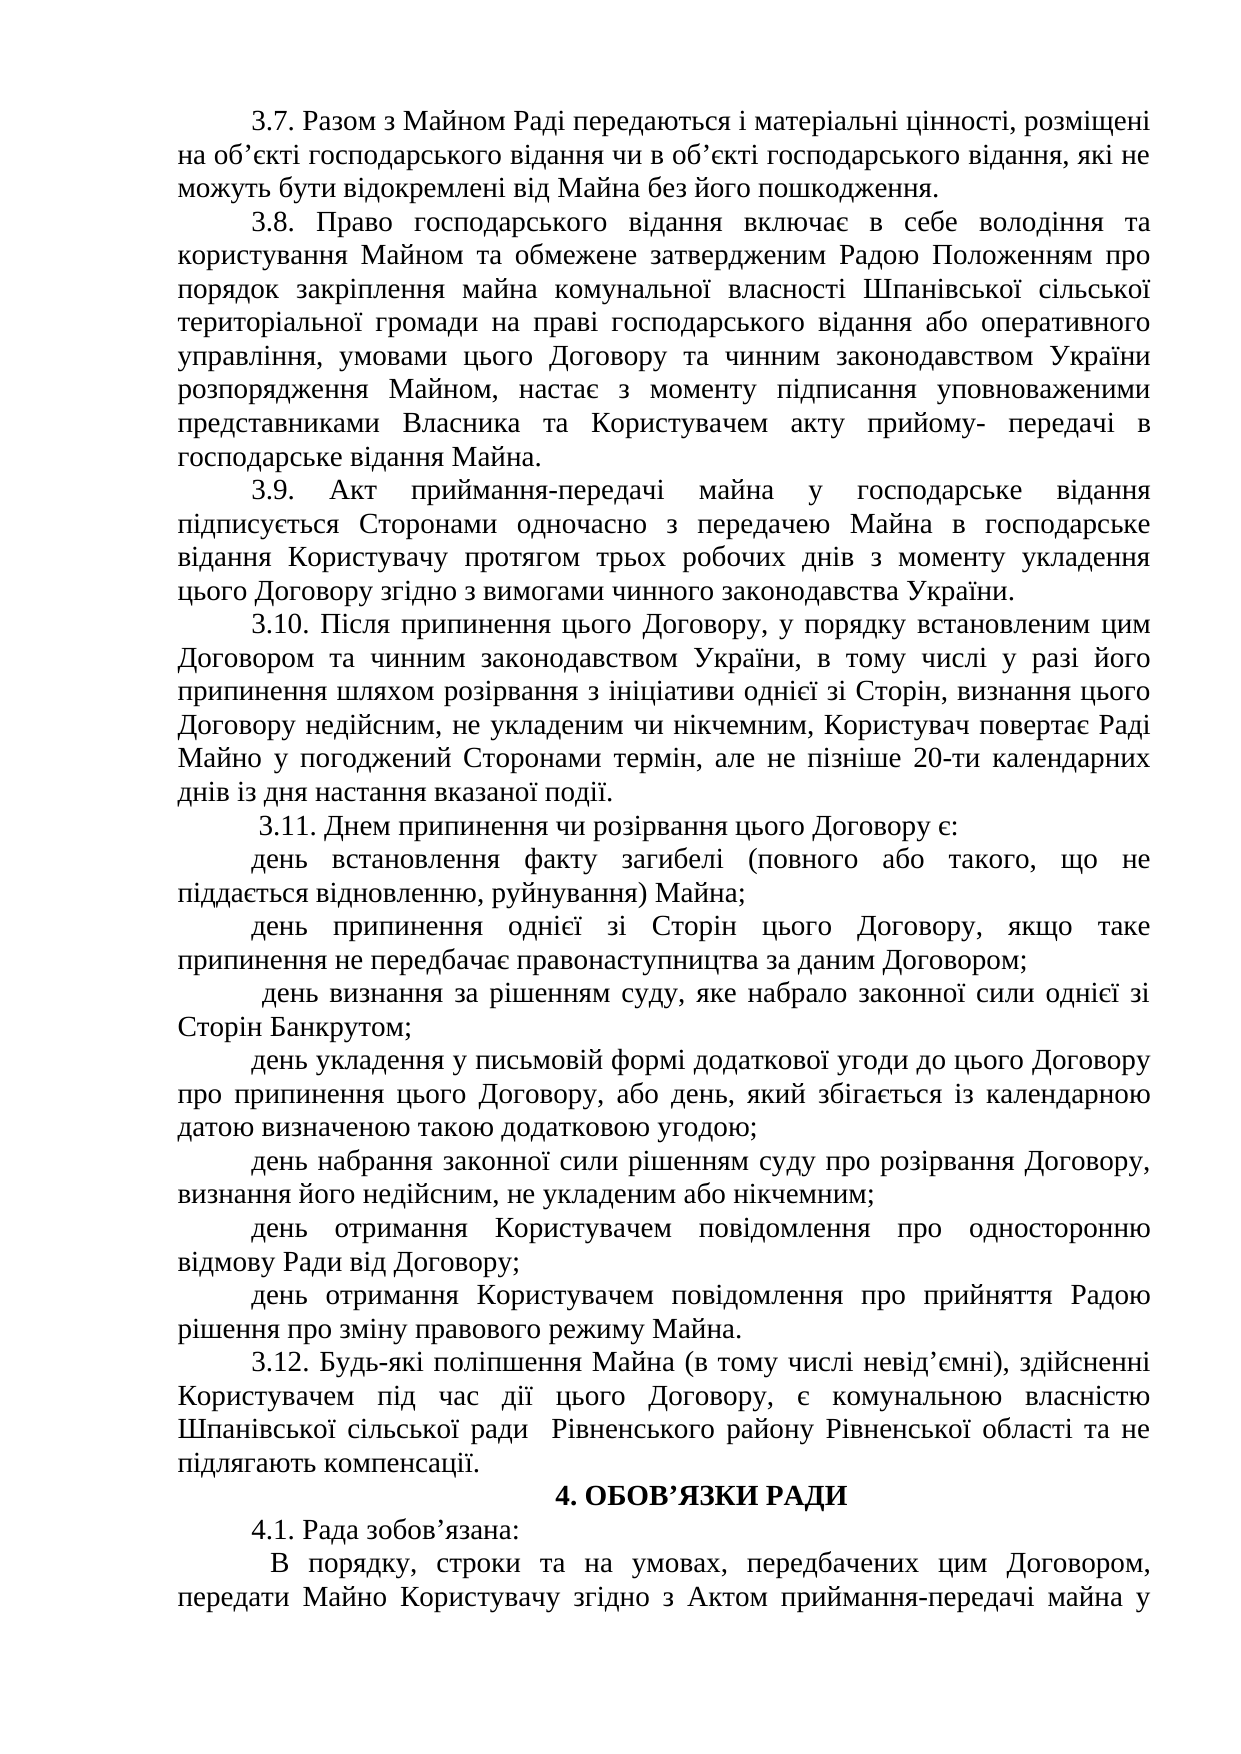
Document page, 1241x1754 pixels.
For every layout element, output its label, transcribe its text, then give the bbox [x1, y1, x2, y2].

text 4.1. Рада зобов’язана: [177, 1512, 1152, 1546]
text 3.7. Разом з Майном Раді передаються і матеріальні цінності, розміщені на об’єкті господарського відання чи в об’єкті господарського відання, які не можуть бути відокремлені від Майна без його пошкодження. [177, 103, 1152, 204]
text день отримання Користувачем повідомлення про односторонню відмову Ради від Договору; [177, 1210, 1152, 1277]
text 3.11. Днем припинення чи розірвання цього Договору є: [177, 808, 1152, 841]
text день визнання за рішенням суду, яке набрало законної сили однієї зі Сторін Банкрутом; [177, 975, 1152, 1042]
text день отримання Користувачем повідомлення про прийняття Радою рішення про зміну правового режиму Майна. [177, 1277, 1152, 1344]
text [177, 1546, 1152, 1613]
text 3.9. Акт приймання-передачі майна у господарське відання підписується Сторонами одночасно з передачею Майна в господарське відання Користувачу протягом трьох робочих днів з моменту укладення цього Договору згідно з вимогами чинного законодавства України. [177, 472, 1152, 606]
text 3.12. Будь-які поліпшення Майна (в тому числі невід’ємні), здійсненні Користувачем під час дії цього Договору, є комунальною власністю Шпанівської сільської ради Рівненського району Рівненської області та не підлягають компенсації. [177, 1344, 1152, 1478]
text день припинення однієї зі Сторін цього Договору, якщо таке припинення не передбачає правонаступництва за даним Договором; [177, 908, 1152, 975]
text 4. ОБОВ’ЯЗКИ РАДИ [177, 1478, 1152, 1512]
text день укладення у письмовій формі додаткової угоди до цього Договору про припинення цього Договору, або день, який збігається із календарною датою визначеною такою додатковою угодою; [177, 1042, 1152, 1143]
text день встановлення факту загибелі (повного або такого, що не піддається відновленню, руйнування) Майна; [177, 841, 1152, 908]
text 3.8. Право господарського відання включає в себе володіння та користування Майном та обмежене затвердженим Радою Положенням про порядок закріплення майна комунальної власності Шпанівської сільської територіальної громади на праві господарського відання або оперативного управління, умовами цього Договору та чинним законодавством України розпорядження Майном, настає з моменту підписання уповноваженими представниками Власника та Користувачем акту прийому- передачі в господарське відання Майна. [177, 204, 1152, 472]
text день набрання законної сили рішенням суду про розірвання Договору, визнання його недійсним, не укладеним або нікчемним; [177, 1143, 1152, 1210]
text 3.10. Після припинення цього Договору, у порядку встановленим цим Договором та чинним законодавством України, в тому числі у разі його припинення шляхом розірвання з ініціативи однієї зі Сторін, визнання цього Договору недійсним, не укладеним чи нікчемним, Користувач повертає Раді Майно у погоджений Сторонами термін, але не пізніше 20-ти календарних днів із дня настання вказаної події. [177, 606, 1152, 808]
